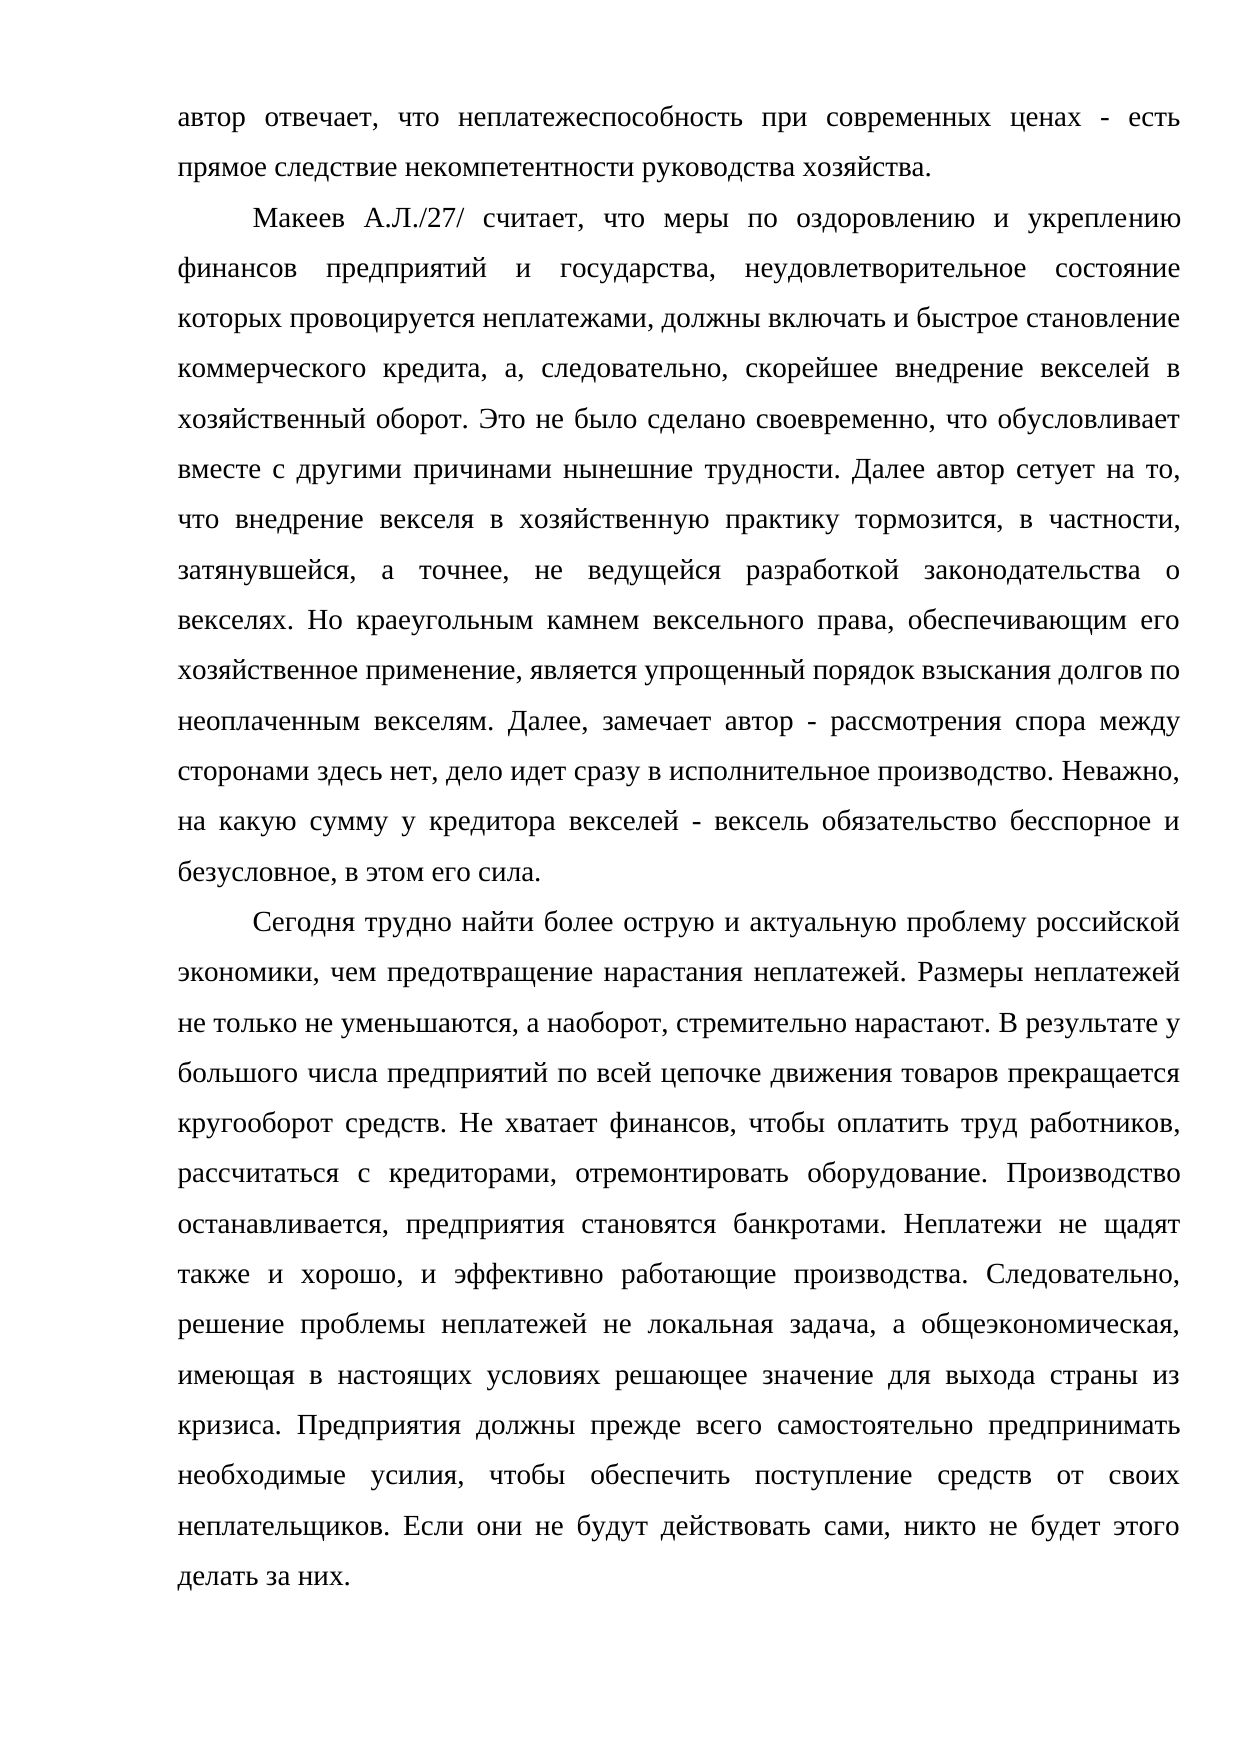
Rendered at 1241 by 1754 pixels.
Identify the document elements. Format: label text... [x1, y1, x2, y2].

text Макеев А.Л./27/ считает, что меры по оздоровлению и укреплению финансов предприятий и государства, неудовлетворительное состояние которых провоцируется неплатежами, должны включать и быстрое становление коммерческого кредита, а, следовательно, скорейшее внедрение векселей в хозяйственный оборот. Это не было сделано своевременно, что обусловливает вместе с другими причинами нынешние трудности. Далее автор сетует на то, что внедрение векселя в хозяйственную практику тормозится, в частности, затянувшейся, а точнее, не ведущейся разработкой законодательства о векселях. Но краеугольным камнем вексельного права, обеспечивающим его хозяйственное применение, является упрощенный порядок взыскания долгов по неоплаченным векселям. Далее, замечает автор - рассмотрения спора между сторонами здесь нет, дело идет сразу в исполнительное производство. Неважно, на какую сумму у кредитора векселей - вексель обязательство бесспорное и безусловное, в этом его сила. [177, 200, 1181, 887]
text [177, 99, 1181, 183]
text Сегодня трудно найти более острую и актуальную проблему российской экономики, чем предотвращение нарастания неплатежей. Размеры неплатежей не только не уменьшаются, а наоборот, стремительно нарастают. В результате у большого числа предприятий по всей цепочке движения товаров прекращается кругооборот средств. Не хватает финансов, чтобы оплатить труд работников, рассчитаться с кредиторами, отремонтировать оборудование. Производство останавливается, предприятия становятся банкротами. Неплатежи не щадят также и хорошо, и эффективно работающие производства. Следовательно, решение проблемы неплатежей не локальная задача, а общеэкономическая, имеющая в настоящих условиях решающее значение для выхода страны из кризиса. Предприятия должны прежде всего самостоятельно предпринимать необходимые усилия, чтобы обеспечить поступление средств от своих неплательщиков. Если они не будут действовать сами, никто не будет этого делать за них. [177, 904, 1181, 1592]
